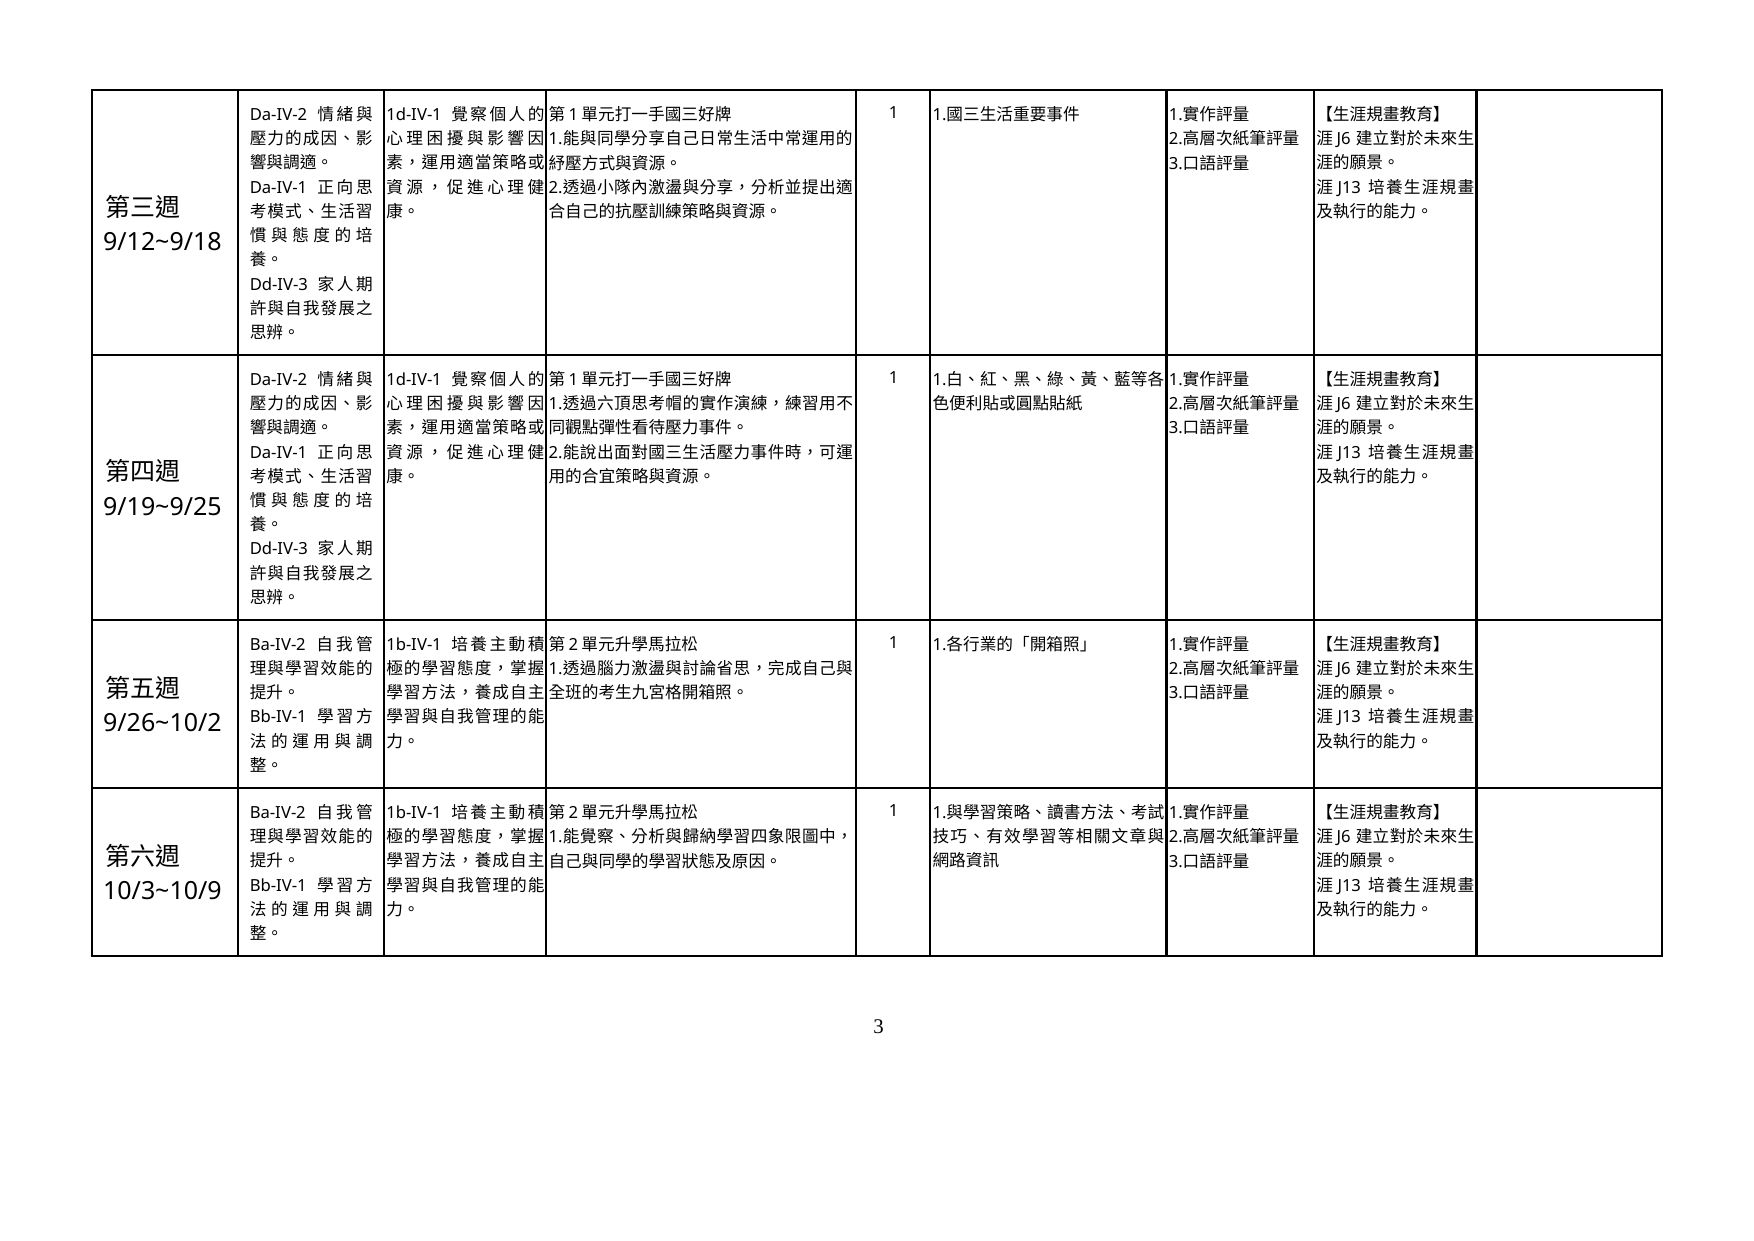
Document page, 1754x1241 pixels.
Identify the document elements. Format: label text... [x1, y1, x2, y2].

table_cell 第五週9/26~10/2 [93, 621, 237, 787]
table_cell [1478, 91, 1661, 353]
table_cell 1.與學習策略、讀書方法、考試技巧、有效學習等相關文章與網路資訊 [931, 789, 1165, 955]
table_cell 1d-IV-1 覺察個人的心理困擾與影響因素，運用適當策略或資源，促進心理健康。 [385, 356, 545, 618]
table_cell Ba-IV-2 自我管理與學習效能的提升。 Bb-IV-1 學習方法的運用與調整。 [239, 789, 383, 955]
table_cell 【生涯規畫教育】 涯J6 建立對於未來生涯的願景。 涯J13 培養生涯規畫及執行的能力。 [1315, 621, 1475, 787]
table_cell 1b-IV-1 培養主動積極的學習態度，掌握學習方法，養成自主學習與自我管理的能力。 [385, 621, 545, 787]
table_cell 1 [857, 91, 929, 353]
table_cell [239, 91, 383, 353]
table_cell 第1單元打一手國三好牌 1.能與同學分享自己日常生活中常運用的紓壓方式與資源。 2.透過小隊內激盪與分享，分析並提出適合自己的抗壓訓練策略與資源。 [547, 91, 855, 353]
table_cell 第四週9/19~9/25 [93, 356, 237, 618]
table_cell 1 [857, 621, 929, 787]
table_cell 1.實作評量 2.高層次紙筆評量 3.口語評量 [1168, 356, 1313, 618]
table_cell 第2單元升學馬拉松 1.透過腦力激盪與討論省思，完成自己與全班的考生九宮格開箱照。 [547, 621, 855, 787]
table_cell 1 [857, 789, 929, 955]
table_cell 【生涯規畫教育】 涯J6 建立對於未來生涯的願景。 涯J13 培養生涯規畫及執行的能力。 [1315, 789, 1475, 955]
table_cell 1 [857, 356, 929, 618]
table_cell Da-IV-2 情緒與壓力的成因、影響與調適。 Da-IV-1 正向思考模式、生活習慣與態度的培養。 Dd-IV-3 家人期許與自我發展之思辨。 [239, 356, 383, 618]
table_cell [1315, 91, 1475, 353]
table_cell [385, 91, 545, 353]
table_cell 第六週10/3~10/9 [93, 789, 237, 955]
table_cell 1.國三生活重要事件 [931, 91, 1165, 353]
table_cell 1.實作評量 2.高層次紙筆評量 3.口語評量 [1168, 621, 1313, 787]
table_cell 1.白、紅、黑、綠、黃、藍等各色便利貼或圓點貼紙 [931, 356, 1165, 618]
table_cell 第1單元打一手國三好牌 1.透過六頂思考帽的實作演練，練習用不同觀點彈性看待壓力事件。 2.能說出面對國三生活壓力事件時，可運用的合宜策略與資源。 [547, 356, 855, 618]
table_cell 【生涯規畫教育】 涯J6 建立對於未來生涯的願景。 涯J13 培養生涯規畫及執行的能力。 [1315, 356, 1475, 618]
table_cell 1b-IV-1 培養主動積極的學習態度，掌握學習方法，養成自主學習與自我管理的能力。 [385, 789, 545, 955]
table_cell Ba-IV-2 自我管理與學習效能的提升。 Bb-IV-1 學習方法的運用與調整。 [239, 621, 383, 787]
table_cell [1478, 789, 1661, 955]
table_cell 1.各行業的「開箱照」 [931, 621, 1165, 787]
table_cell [1168, 91, 1313, 353]
table_cell [1478, 356, 1661, 618]
table_cell 第三週9/12~9/18 [93, 91, 237, 353]
table_cell 第2單元升學馬拉松 1.能覺察、分析與歸納學習四象限圖中，自己與同學的學習狀態及原因。 [547, 789, 855, 955]
table_cell [1478, 621, 1661, 787]
table_cell 1.實作評量 2.高層次紙筆評量 3.口語評量 [1168, 789, 1313, 955]
